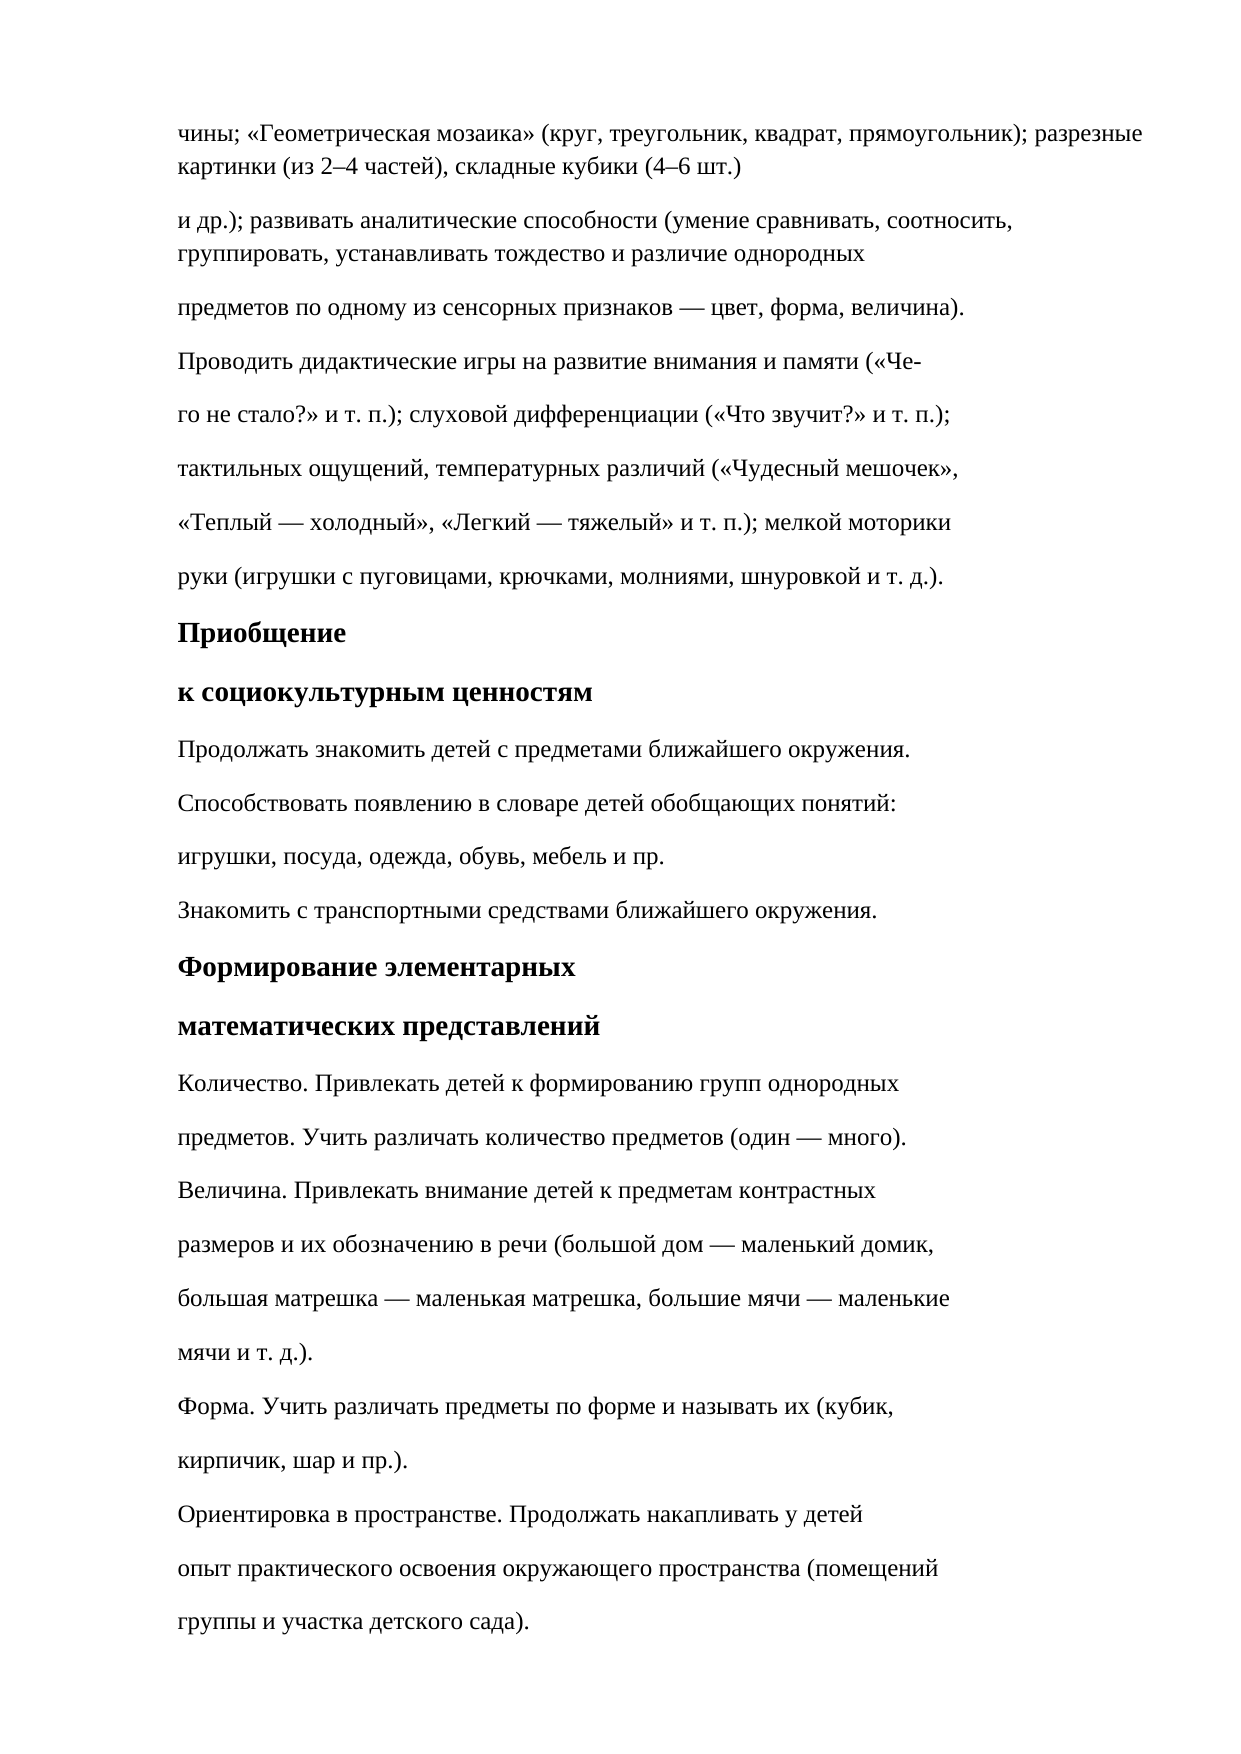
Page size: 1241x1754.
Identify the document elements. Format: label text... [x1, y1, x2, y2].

text и др.); развивать аналитические способности (умение сравнивать, соотносить, группировать, устанавливать тождество и различие однородных [177, 205, 1152, 267]
text мячи и т. д.). [177, 1337, 1152, 1366]
text Количество. Привлекать детей к формированию групп однородных [177, 1068, 1152, 1097]
text тактильных ощущений, температурных различий («Чудесный мешочек», [177, 453, 1152, 482]
text Продолжать знакомить детей с предметами ближайшего окружения. [177, 734, 1152, 762]
text Способствовать появлению в словаре детей обобщающих понятий: [177, 788, 1152, 816]
text Форма. Учить различать предметы по форме и называть их (кубик, [177, 1391, 1152, 1420]
text «Теплый — холодный», «Легкий — тяжелый» и т. п.); мелкой моторики [177, 507, 1152, 536]
text руки (игрушки с пуговицами, крючками, молниями, шнуровкой и т. д.). [177, 561, 1152, 590]
text опыт практического освоения окружающего пространства (помещений [177, 1553, 1152, 1581]
text Формирование элементарных [177, 949, 1152, 983]
text Проводить дидактические игры на развитие внимания и памяти («Че- [177, 346, 1152, 374]
text Приобщение [177, 615, 1152, 648]
text Знакомить с транспортными средствами ближайшего окружения. [177, 895, 1152, 924]
text математических представлений [177, 1008, 1152, 1042]
text группы и участка детского сада). [177, 1606, 1152, 1635]
text чины; «Геометрическая мозаика» (круг, треугольник, квадрат, прямоугольник); разрезные картинки (из 2–4 частей), складные кубики (4–6 шт.) [177, 118, 1152, 180]
text го не стало?» и т. п.); слуховой дифференциации («Что звучит?» и т. п.); [177, 399, 1152, 428]
text к социокультурным ценностям [177, 674, 1152, 708]
text игрушки, посуда, одежда, обувь, мебель и пр. [177, 841, 1152, 870]
text размеров и их обозначению в речи (большой дом — маленький домик, [177, 1229, 1152, 1258]
text Ориентировка в пространстве. Продолжать накапливать у детей [177, 1499, 1152, 1527]
text кирпичик, шар и пр.). [177, 1445, 1152, 1474]
text большая матрешка — маленькая матрешка, большие мячи — маленькие [177, 1283, 1152, 1312]
text предметов. Учить различать количество предметов (один — много). [177, 1122, 1152, 1151]
text предметов по одному из сенсорных признаков — цвет, форма, величина). [177, 292, 1152, 321]
text Величина. Привлекать внимание детей к предметам контрастных [177, 1176, 1152, 1204]
